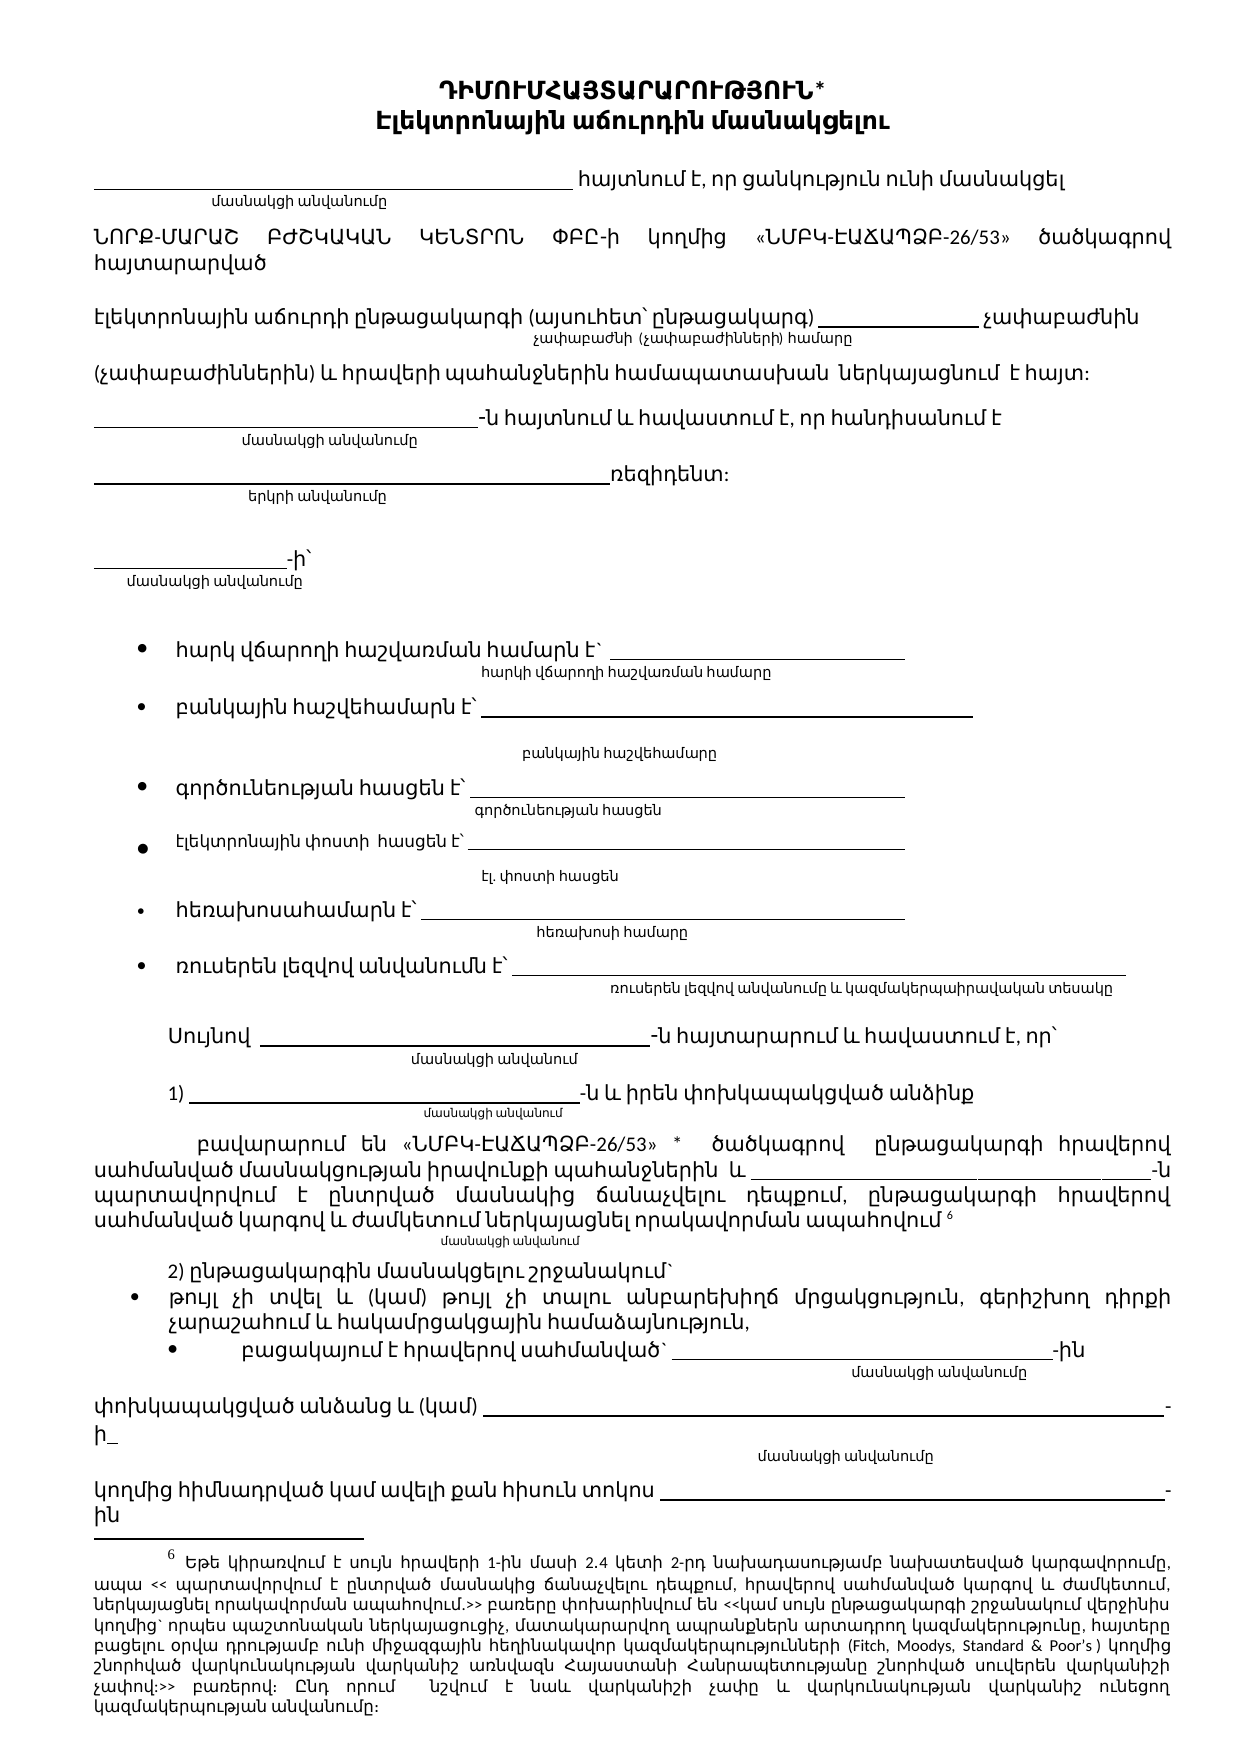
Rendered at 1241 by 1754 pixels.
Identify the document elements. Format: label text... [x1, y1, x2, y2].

text չափաբաժնի (չափաբաժինների) համարը [94, 329, 1171, 360]
text երկրի անվանումը [94, 487, 1171, 518]
text մասնակցի անվանումը [94, 431, 1171, 462]
text գործունեության հասցեն [94, 801, 1171, 831]
text կողմից հիմնադրված կամ ավելի քան հիսուն տոկոս -ին [94, 1477, 1171, 1528]
list էլեկտրոնային փոստի հասցեն է՝ [138, 831, 1171, 867]
text ռուսերեն լեզվով անվանումը և կազմակերպաիրավական տեսակը [536, 979, 1171, 1009]
text մասնակցի անվանումը [94, 192, 1171, 222]
text մասնակցի անվանում [94, 1106, 1171, 1131]
text (չափաբաժիններին) և հրավերի պահանջներին համապատասխան ներկայացնում է հայտ: [94, 360, 1171, 385]
text հեռախոսի համարը [462, 923, 1171, 953]
text ԴԻՄՈՒՄՀԱՅՏԱՐԱՐՈՒԹՅՈՒՆ* [94, 75, 1171, 106]
list հեռախոսահամարն է՝ [138, 897, 1171, 923]
text փոխկապակցված անձանց և (կամ) -ի [94, 1393, 1171, 1447]
text 1) -ն և իրեն փոխկապակցված անձինք [94, 1081, 1171, 1106]
text Սույնով -ն հայտարարում և հավաստում է, որ՝ [94, 1019, 1171, 1050]
text -ն հայտնում և հավաստում է, որ հանդիսանում է [94, 401, 1171, 431]
list թույլ չի տվել և (կամ) թույլ չի տալու անբարեխիղճ մրցակցություն, գերիշխող դիրքի չարաշահում և հակամրցակցային համաձայնություն, [131, 1284, 1171, 1335]
list ռուսերեն լեզվով անվանումն է՝ [138, 953, 1171, 979]
text հարկի վճարողի հաշվառման համարը [94, 663, 1171, 694]
list գործունեության հասցեն է՝ [138, 775, 1171, 801]
list բացակայում է հրավերով սահմանված` -ին [94, 1335, 1171, 1363]
text մասնակցի անվանում [94, 1233, 1171, 1258]
text բանկային հաշվեհամարը [94, 745, 1171, 775]
text ռեզիդենտ: [94, 462, 1171, 487]
text մասնակցի անվանում [94, 1050, 1171, 1081]
text մասնակցի անվանումը [94, 1447, 1171, 1477]
list հարկ վճարողի հաշվառման համարն է` [138, 633, 1171, 663]
text մասնակցի անվանումը [94, 1363, 1171, 1393]
text հայտնում է, որ ցանկություն ունի մասնակցել [94, 167, 1171, 192]
subtitle Էլեկտրոնային աճուրդին մասնակցելու [94, 106, 1171, 136]
text 2) ընթացակարգին մասնակցելու շրջանակում` [94, 1258, 1171, 1284]
text -ի՝ [94, 546, 1171, 572]
text մասնակցի անվանումը [94, 572, 1171, 602]
text էլ. փոստի հասցեն [94, 867, 1171, 897]
list բանկային հաշվեհամարն է՝ [138, 694, 1171, 745]
text էլեկտրոնային աճուրդի ընթացակարգի (այսուհետ՝ ընթացակարգ) չափաբաժնին [94, 304, 1171, 329]
text բավարարում են «ՆՄԲԿ-ԷԱՃԱՊՁԲ-26/53» * ծածկագրով ընթացակարգի հրավերով սահմանված մասնակցության իրավունքի պահանջներին և -ն պարտավորվում է ընտրված մասնակից ճանաչվելու դեպքում, ընթացակարգի հրավերով սահմանված կարգով և ժամկետում ներկայացնել որակավորման ապահովում [94, 1131, 1171, 1233]
text ՆՈՐՔ-ՄԱՐԱՇ ԲԺՇԿԱԿԱՆ ԿԵՆՏՐՈՆ ՓԲԸ-ի կողմից «ՆՄԲԿ-ԷԱՃԱՊՁԲ-26/53» ծածկագրով հայտարարված [94, 222, 1171, 276]
